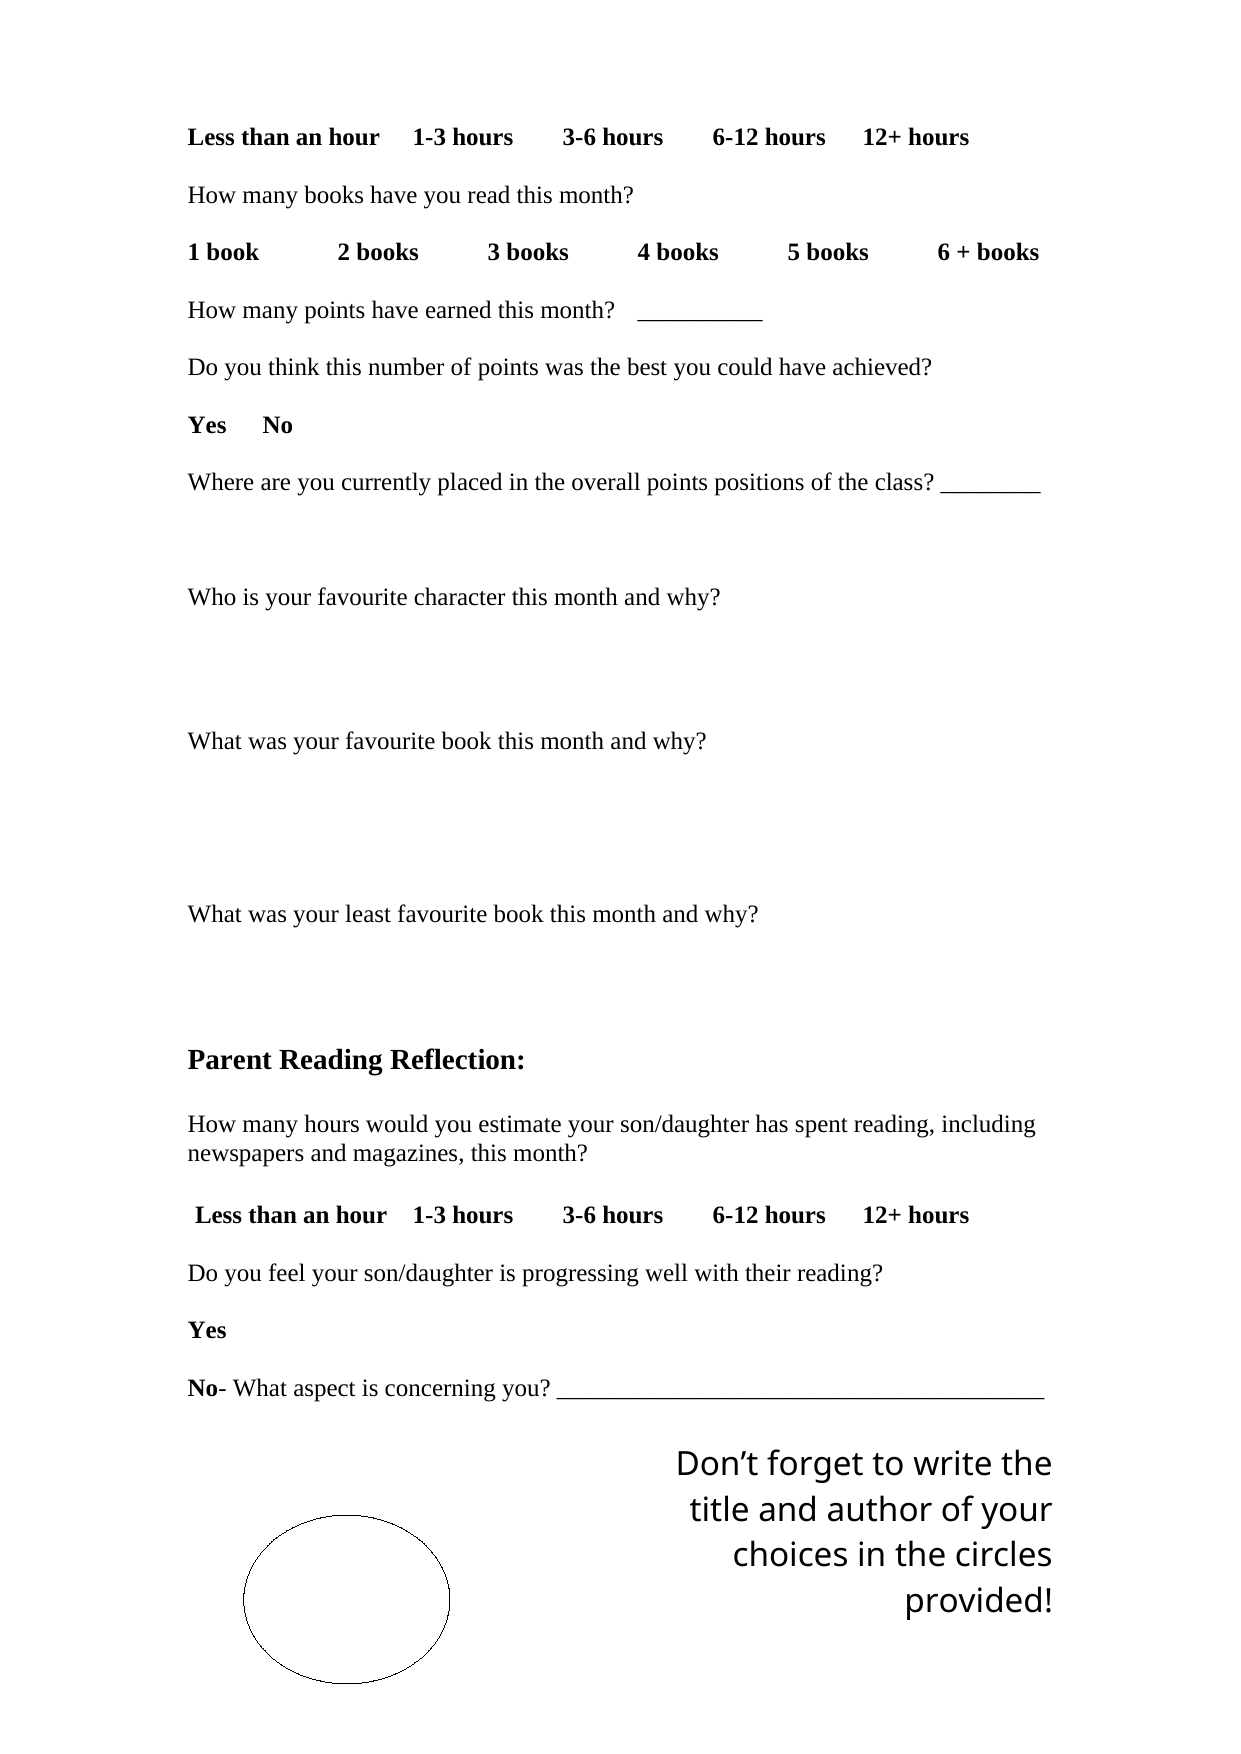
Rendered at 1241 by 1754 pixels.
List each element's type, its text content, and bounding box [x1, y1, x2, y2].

text No- What aspect is concerning you? _______________________________________ [187, 1373, 1053, 1402]
text How many books have you read this month? [187, 180, 1053, 209]
text Parent Reading Reflection: [187, 1042, 1053, 1076]
text Do you feel your son/daughter is progressing well with their reading? [187, 1258, 1053, 1287]
text Less than an hour 1-3 hours 3-6 hours 6-12 hours 12+ hours [187, 1201, 1053, 1229]
text What was your favourite book this month and why? [187, 726, 1053, 755]
text How many points have earned this month? __________ [187, 295, 1053, 324]
text How many hours would you estimate your son/daughter has spent reading, including newspapers and magazines, this month? [187, 1109, 1053, 1167]
text Yes [187, 1316, 1053, 1344]
text Less than an hour 1-3 hours 3-6 hours 6-12 hours 12+ hours [187, 122, 1053, 151]
text Where are you currently placed in the overall points positions of the class? ________ [187, 467, 1053, 496]
text 1 book 2 books 3 books 4 books 5 books 6 + books [187, 237, 1053, 266]
text Yes No [187, 410, 1053, 439]
text Who is your favourite character this month and why? [187, 582, 1053, 611]
text Don’t forget to write the title and author of your choices in the circles provided! [637, 1440, 1053, 1622]
text What was your least favourite book this month and why? [187, 899, 1053, 927]
text Do you think this number of points was the best you could have achieved? [187, 352, 1053, 381]
